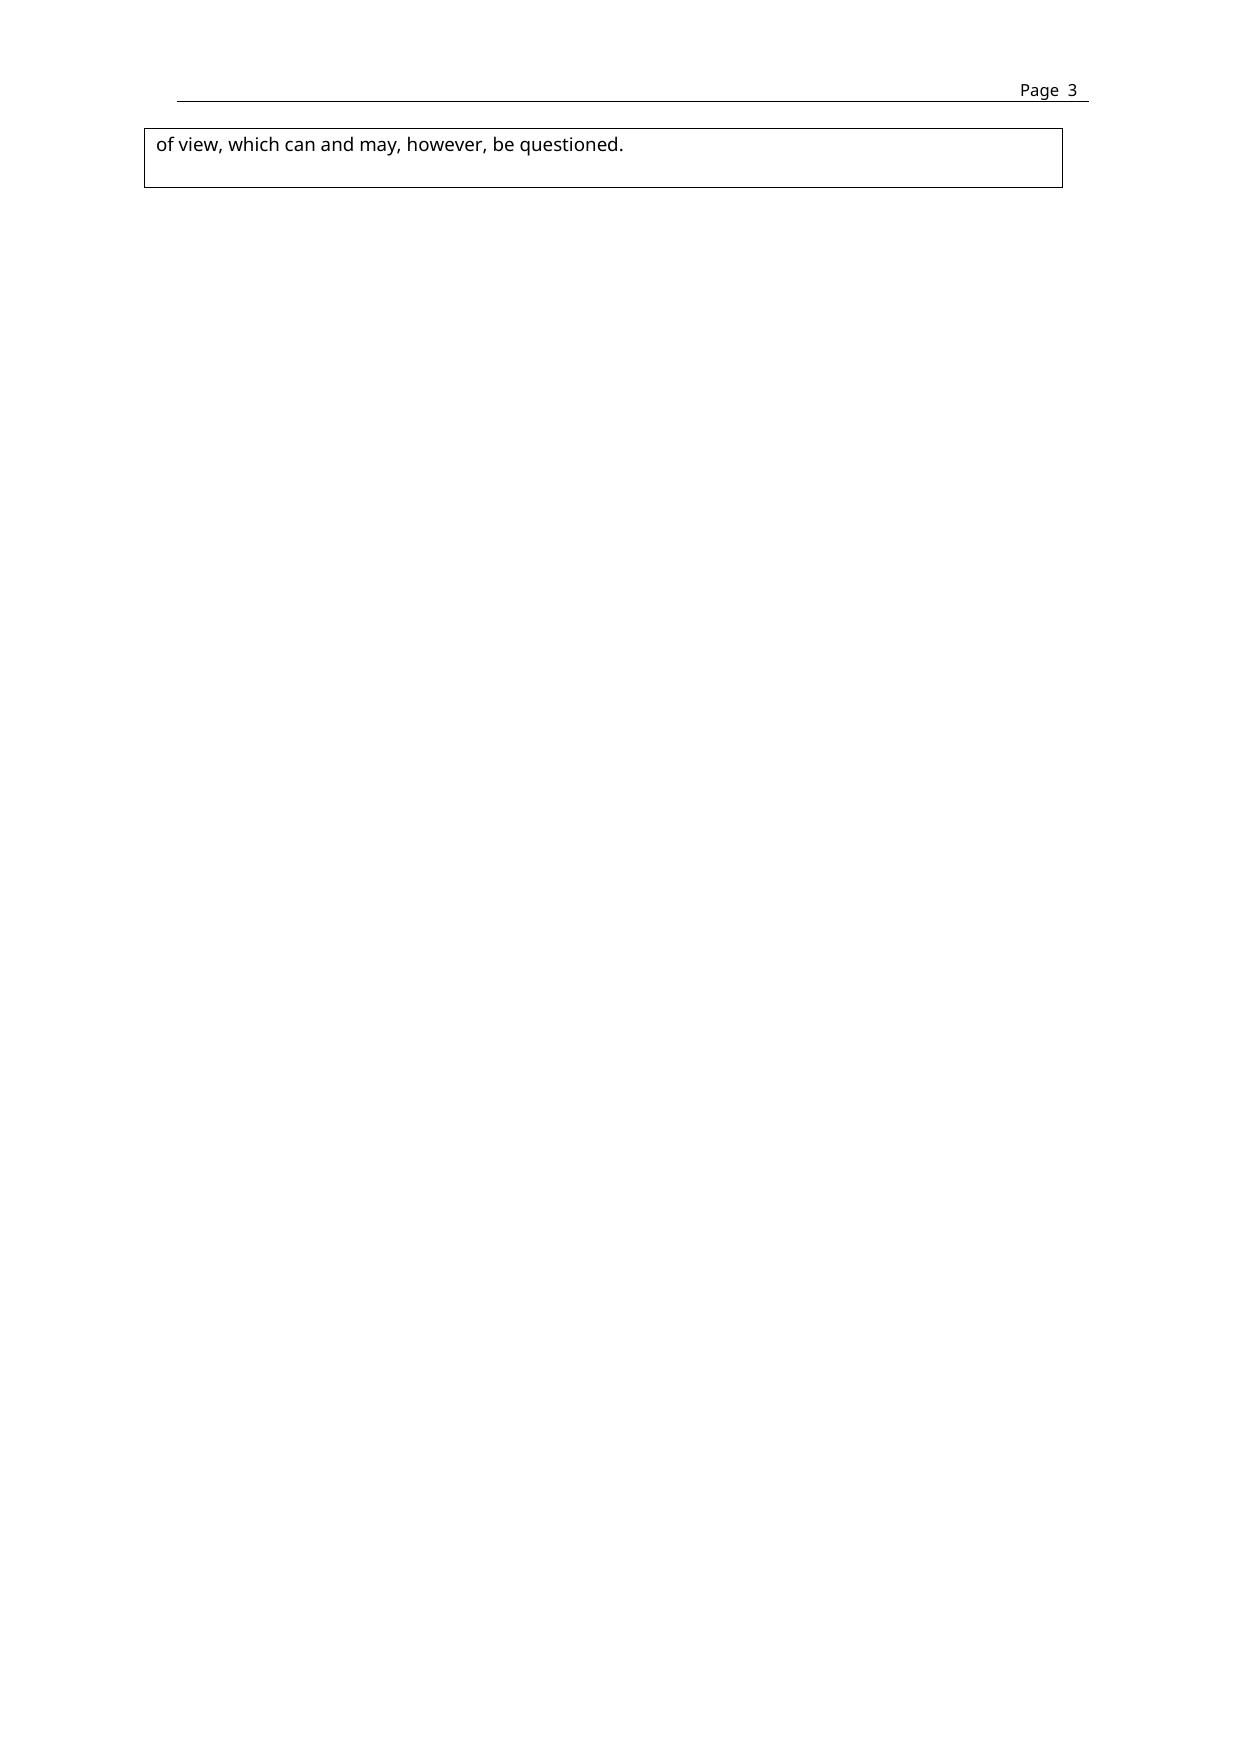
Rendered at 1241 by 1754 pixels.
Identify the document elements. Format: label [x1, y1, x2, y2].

table_cell [145, 129, 1062, 187]
